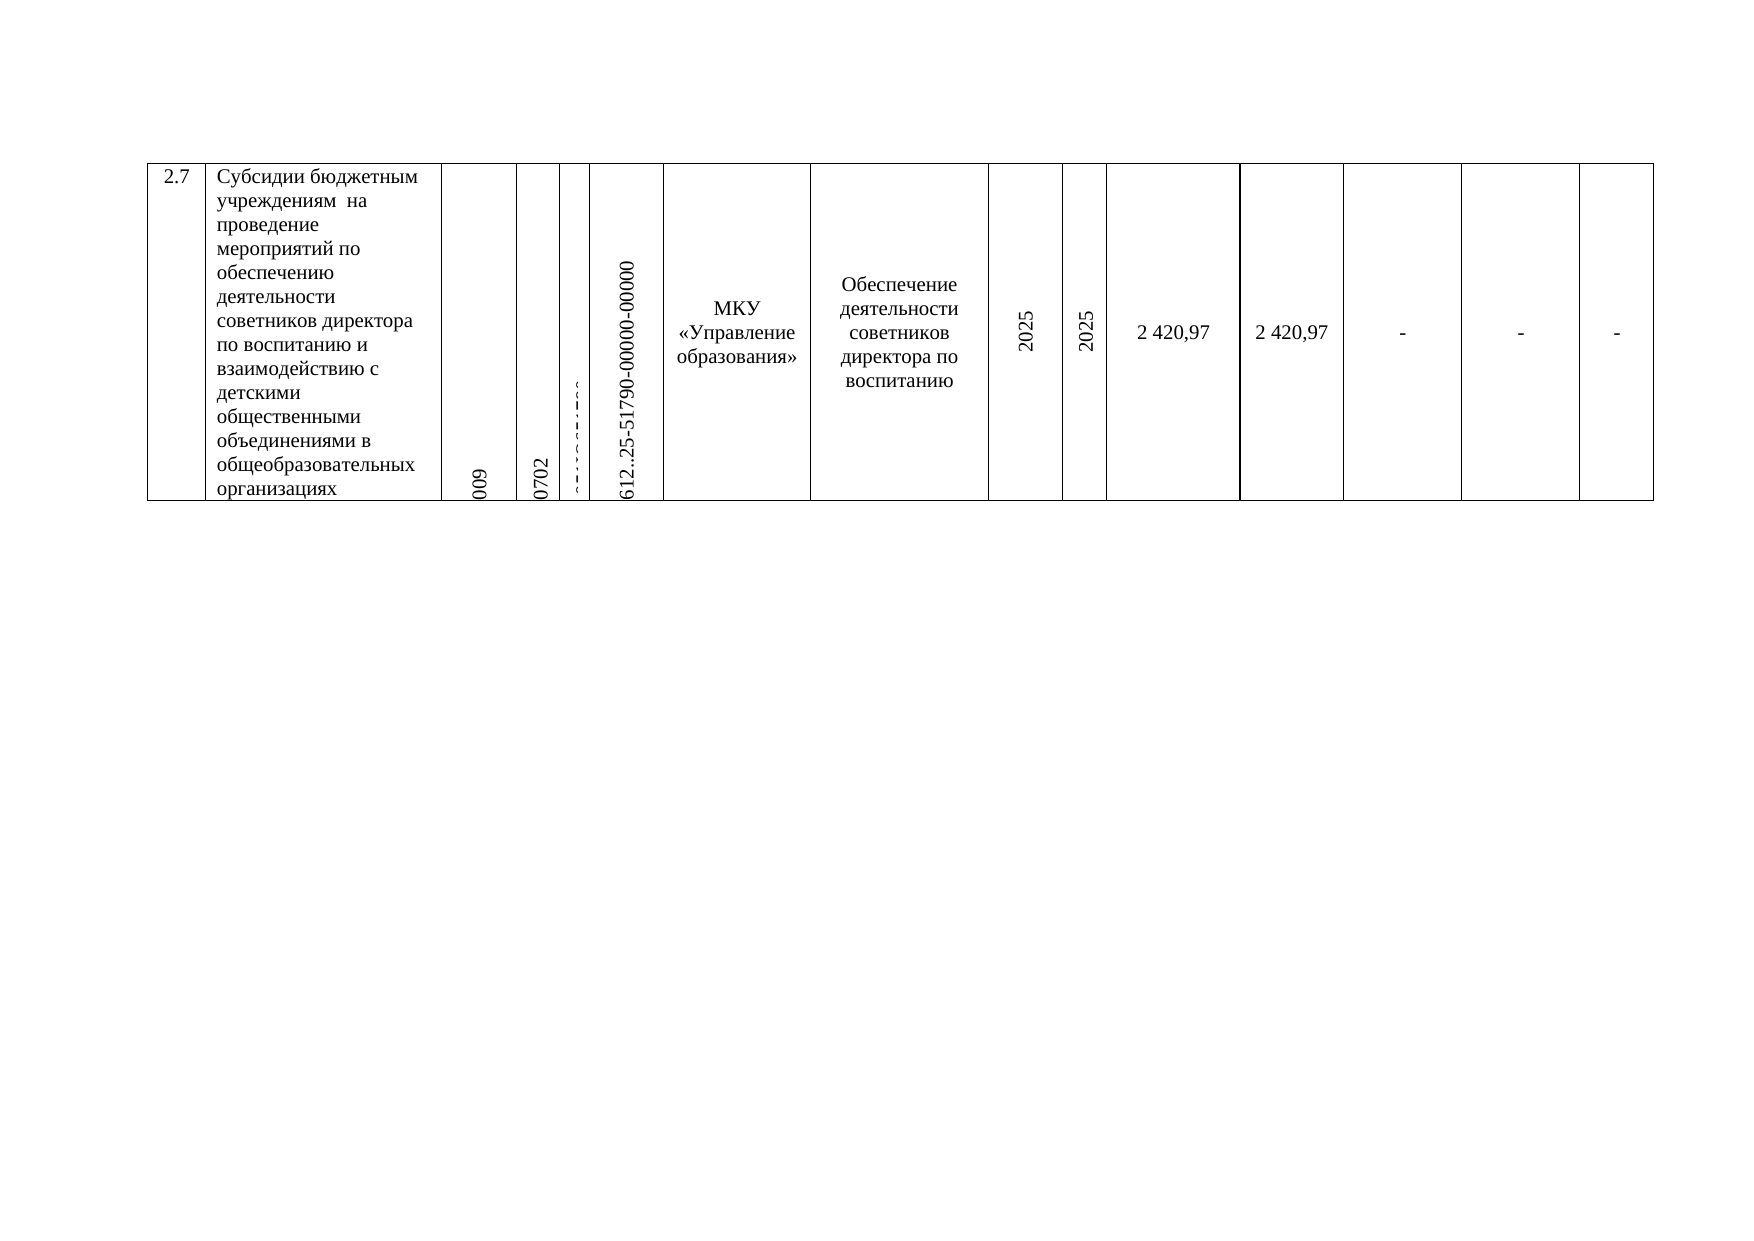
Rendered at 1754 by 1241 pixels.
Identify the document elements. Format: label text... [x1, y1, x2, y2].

table_cell - [1344, 164, 1461, 500]
table_cell 2 420,97 [1107, 164, 1239, 500]
table_cell Обеспечение деятельности советников директора по воспитанию [811, 164, 988, 500]
table_cell 2025 [989, 164, 1062, 500]
table_cell 612..25-51790-00000-00000 [590, 164, 663, 500]
table_cell 009 [442, 164, 516, 500]
table_cell .051Ю651790 [560, 164, 589, 500]
table_cell 0702 [517, 164, 559, 500]
table_cell 2025 [1063, 164, 1106, 500]
table_cell 2.7 [148, 164, 205, 500]
table_cell - [1580, 164, 1653, 500]
table_cell Субсидии бюджетным учреждениям на проведение мероприятий по обеспечению деятельности советников директора по воспитанию и взаимодействию с детскими общественными объединениями в общеобразовательных организациях [206, 164, 441, 500]
table_cell - [1462, 164, 1579, 500]
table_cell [664, 164, 810, 500]
table_cell 2 420,97 [1241, 164, 1343, 500]
